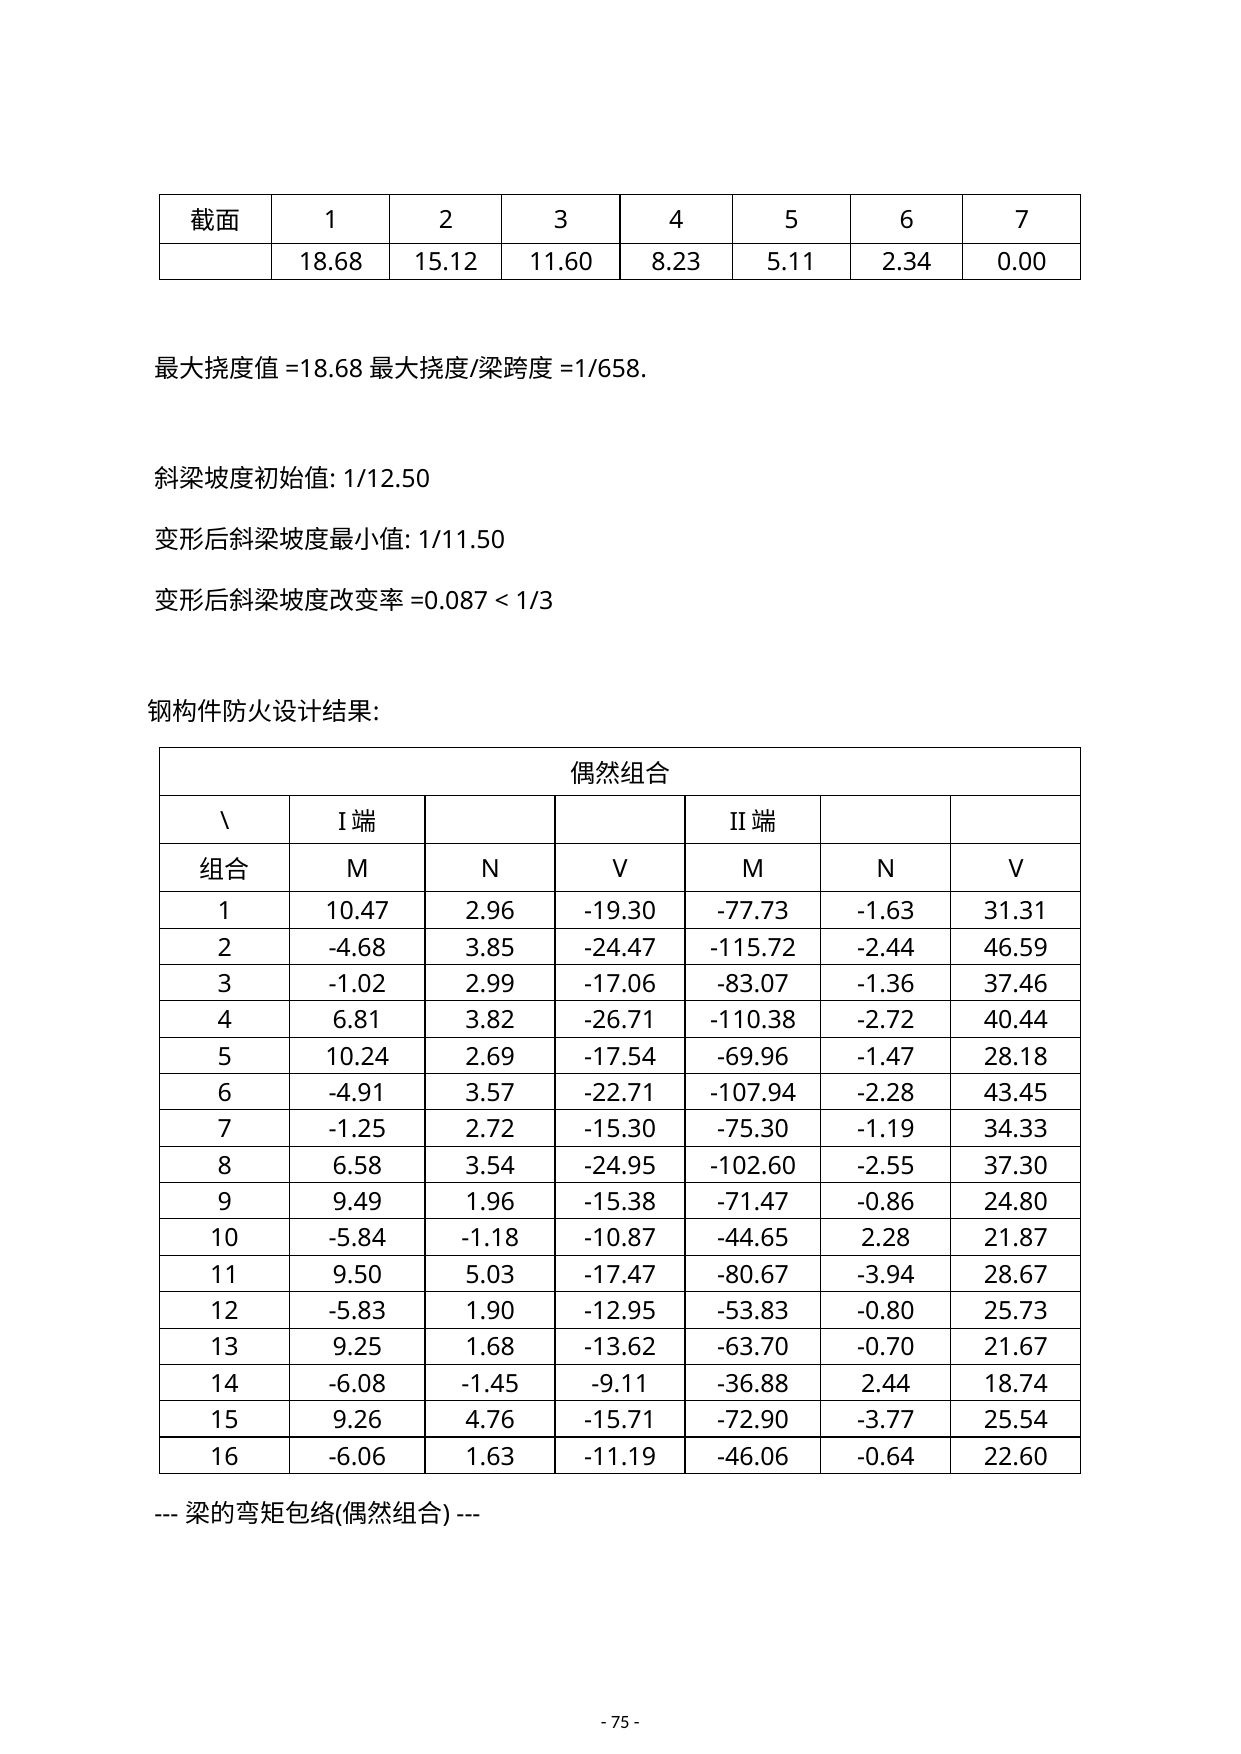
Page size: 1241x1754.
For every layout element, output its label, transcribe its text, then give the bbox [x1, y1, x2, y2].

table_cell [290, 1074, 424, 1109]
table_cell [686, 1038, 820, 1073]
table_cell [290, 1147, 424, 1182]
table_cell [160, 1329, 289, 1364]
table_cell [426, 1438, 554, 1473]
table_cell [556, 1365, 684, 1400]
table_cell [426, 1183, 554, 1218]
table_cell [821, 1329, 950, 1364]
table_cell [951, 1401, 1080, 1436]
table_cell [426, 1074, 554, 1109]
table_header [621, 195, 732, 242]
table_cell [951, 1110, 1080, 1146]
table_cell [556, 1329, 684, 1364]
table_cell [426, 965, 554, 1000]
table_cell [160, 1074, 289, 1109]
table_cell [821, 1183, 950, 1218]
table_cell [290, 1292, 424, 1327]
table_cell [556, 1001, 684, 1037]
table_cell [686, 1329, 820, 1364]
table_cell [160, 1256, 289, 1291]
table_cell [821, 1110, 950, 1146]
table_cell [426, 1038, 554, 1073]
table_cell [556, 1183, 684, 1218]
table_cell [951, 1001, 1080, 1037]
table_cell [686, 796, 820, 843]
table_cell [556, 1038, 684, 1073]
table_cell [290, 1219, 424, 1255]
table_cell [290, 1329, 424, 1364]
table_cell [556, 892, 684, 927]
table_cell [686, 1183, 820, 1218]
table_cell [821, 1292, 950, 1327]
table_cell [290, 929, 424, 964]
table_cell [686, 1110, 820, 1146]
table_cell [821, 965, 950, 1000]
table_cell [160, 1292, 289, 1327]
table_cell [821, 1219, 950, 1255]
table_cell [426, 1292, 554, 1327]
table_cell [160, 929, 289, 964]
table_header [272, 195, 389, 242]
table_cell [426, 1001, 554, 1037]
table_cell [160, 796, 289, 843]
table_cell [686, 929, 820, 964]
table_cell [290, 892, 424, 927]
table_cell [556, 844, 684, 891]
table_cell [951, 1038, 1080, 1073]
text 钢构件防火设计结果: [148, 686, 1093, 733]
text 最大挠度值 =18.68 最大挠度/梁跨度 =1/658. [148, 343, 1093, 390]
text 变形后斜梁坡度改变率 =0.087 < 1/3 [148, 575, 1093, 622]
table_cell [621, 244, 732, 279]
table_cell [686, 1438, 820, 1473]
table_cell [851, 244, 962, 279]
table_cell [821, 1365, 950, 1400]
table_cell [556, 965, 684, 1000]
text 斜梁坡度初始值: 1/12.50 [148, 453, 1093, 500]
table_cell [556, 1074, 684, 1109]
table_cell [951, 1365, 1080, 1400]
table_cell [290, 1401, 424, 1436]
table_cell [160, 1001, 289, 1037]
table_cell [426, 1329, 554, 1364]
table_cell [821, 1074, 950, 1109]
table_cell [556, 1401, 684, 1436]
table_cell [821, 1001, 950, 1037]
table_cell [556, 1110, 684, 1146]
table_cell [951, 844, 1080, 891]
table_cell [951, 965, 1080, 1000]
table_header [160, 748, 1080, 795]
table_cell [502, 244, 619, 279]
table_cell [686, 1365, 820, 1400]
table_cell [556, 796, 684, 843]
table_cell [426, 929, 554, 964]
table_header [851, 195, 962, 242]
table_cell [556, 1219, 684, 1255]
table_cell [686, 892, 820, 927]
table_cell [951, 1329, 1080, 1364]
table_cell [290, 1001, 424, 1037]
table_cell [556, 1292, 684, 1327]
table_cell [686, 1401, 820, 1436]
text --- 梁的弯矩包络(偶然组合) --- [148, 1488, 1093, 1535]
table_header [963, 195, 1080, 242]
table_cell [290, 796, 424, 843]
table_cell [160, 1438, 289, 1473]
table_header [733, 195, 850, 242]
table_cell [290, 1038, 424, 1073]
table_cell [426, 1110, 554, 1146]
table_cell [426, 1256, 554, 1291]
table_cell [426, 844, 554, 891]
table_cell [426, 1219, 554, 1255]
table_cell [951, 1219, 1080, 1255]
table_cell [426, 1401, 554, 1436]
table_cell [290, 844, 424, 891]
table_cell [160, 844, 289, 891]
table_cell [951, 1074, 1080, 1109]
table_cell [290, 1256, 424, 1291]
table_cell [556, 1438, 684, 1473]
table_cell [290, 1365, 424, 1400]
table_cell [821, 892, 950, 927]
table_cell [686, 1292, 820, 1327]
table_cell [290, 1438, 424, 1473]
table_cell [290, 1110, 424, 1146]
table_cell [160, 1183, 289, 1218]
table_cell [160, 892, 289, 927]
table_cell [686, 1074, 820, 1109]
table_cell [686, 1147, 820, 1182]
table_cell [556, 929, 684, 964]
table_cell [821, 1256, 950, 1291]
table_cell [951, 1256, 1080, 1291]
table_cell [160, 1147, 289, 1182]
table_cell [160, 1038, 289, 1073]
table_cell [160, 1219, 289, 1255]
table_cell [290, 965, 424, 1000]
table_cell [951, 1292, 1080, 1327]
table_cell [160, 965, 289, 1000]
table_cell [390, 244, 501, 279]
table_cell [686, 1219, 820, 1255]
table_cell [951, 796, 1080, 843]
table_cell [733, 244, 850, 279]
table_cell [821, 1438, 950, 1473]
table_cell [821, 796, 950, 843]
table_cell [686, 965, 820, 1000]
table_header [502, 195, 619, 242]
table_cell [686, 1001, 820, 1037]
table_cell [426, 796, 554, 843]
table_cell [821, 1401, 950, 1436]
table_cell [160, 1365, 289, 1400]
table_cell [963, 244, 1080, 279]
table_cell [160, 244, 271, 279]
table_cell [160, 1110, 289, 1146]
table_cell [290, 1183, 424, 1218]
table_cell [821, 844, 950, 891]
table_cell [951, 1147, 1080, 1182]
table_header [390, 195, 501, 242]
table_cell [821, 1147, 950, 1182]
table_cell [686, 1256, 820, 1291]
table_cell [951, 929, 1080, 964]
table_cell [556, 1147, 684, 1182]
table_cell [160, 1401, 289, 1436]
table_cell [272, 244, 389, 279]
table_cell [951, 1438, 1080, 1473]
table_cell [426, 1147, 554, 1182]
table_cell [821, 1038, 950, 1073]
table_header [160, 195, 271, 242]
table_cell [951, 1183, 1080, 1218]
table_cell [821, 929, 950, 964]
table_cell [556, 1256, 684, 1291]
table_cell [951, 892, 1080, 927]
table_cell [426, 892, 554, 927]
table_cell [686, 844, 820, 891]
text 变形后斜梁坡度最小值: 1/11.50 [148, 514, 1093, 561]
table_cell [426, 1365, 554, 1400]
